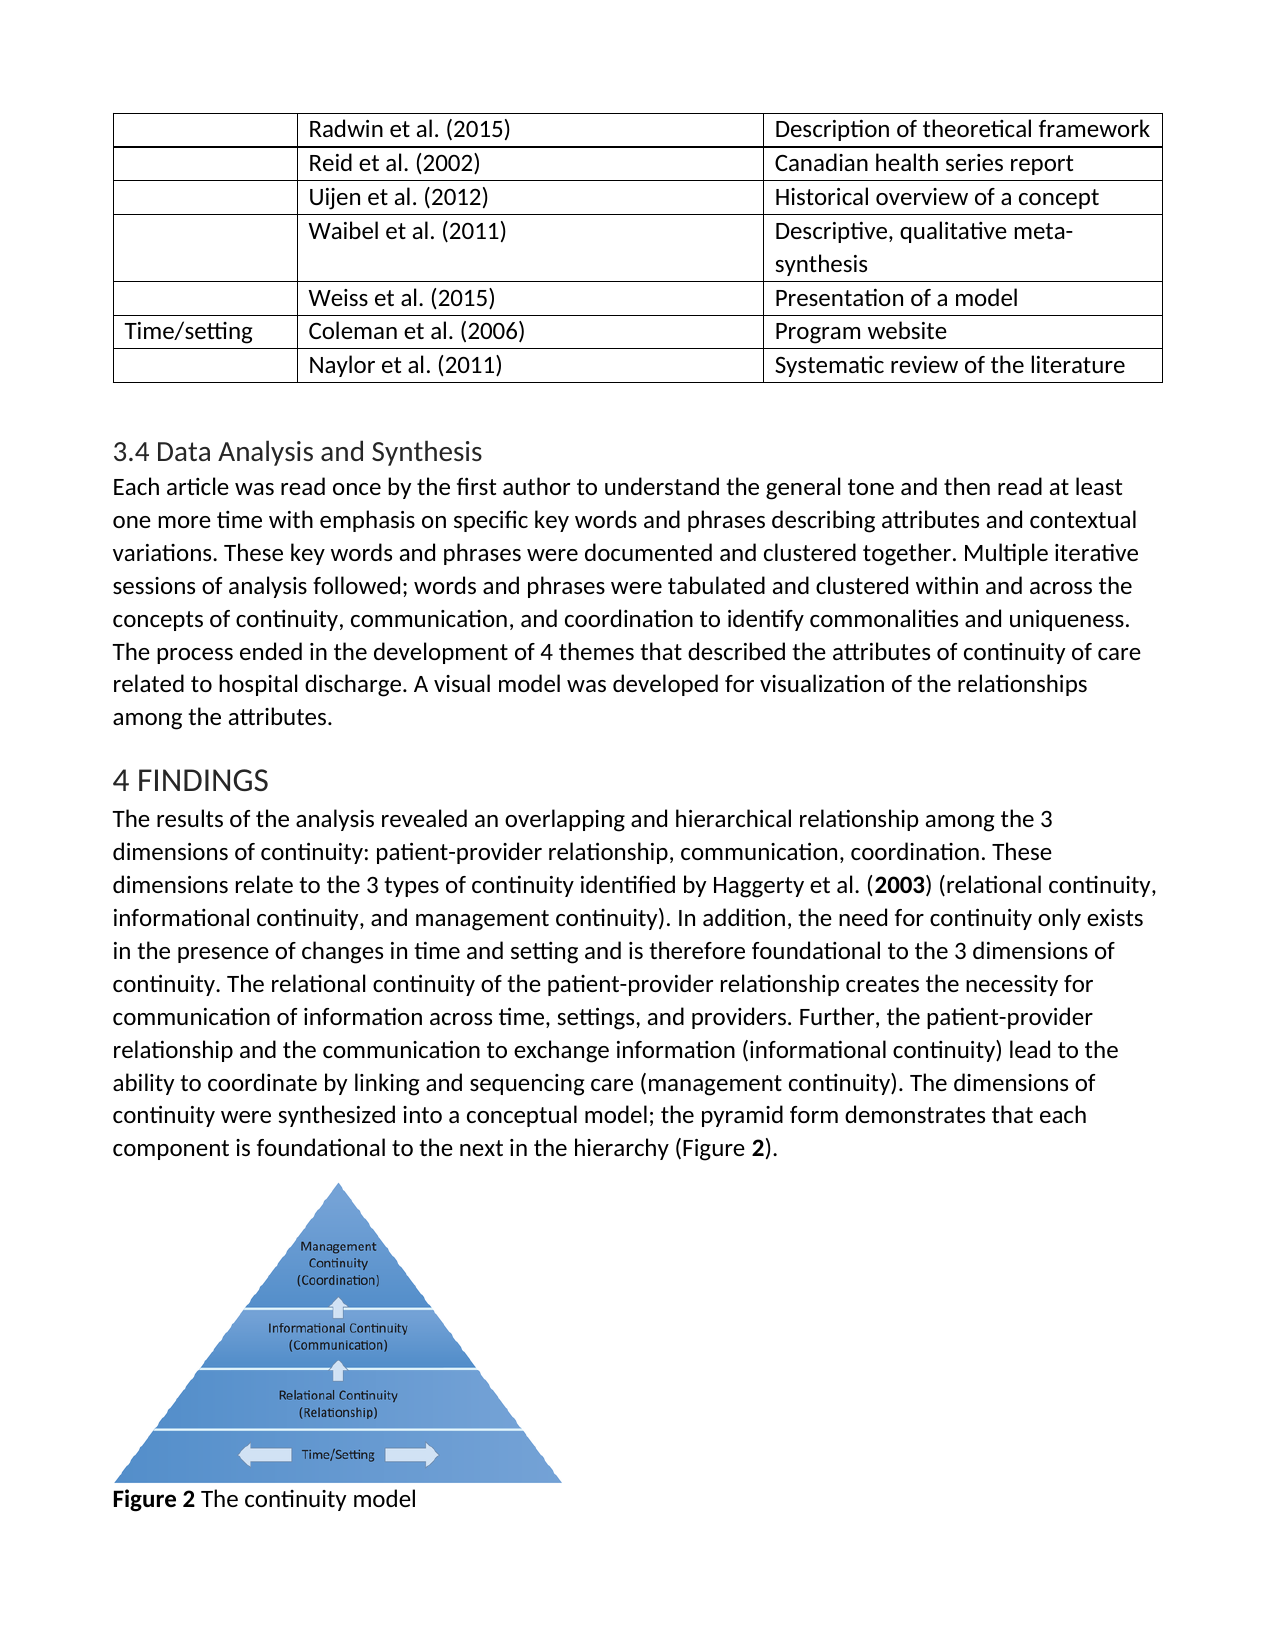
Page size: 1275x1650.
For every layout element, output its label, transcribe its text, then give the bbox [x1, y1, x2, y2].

text The results of the analysis revealed an overlapping and hierarchical relationship among the 3 dimensions of continuity: patient-provider relationship, communication, coordination. These dimensions relate to the 3 types of continuity identified by Haggerty et al. (2003) (relational continuity, informational continuity, and management continuity). In addition, the need for continuity only exists in the presence of changes in time and setting and is therefore foundational to the 3 dimensions of continuity. The relational continuity of the patient-provider relationship creates the necessity for communication of information across time, settings, and providers. Further, the patient-provider relationship and the communication to exchange information (informational continuity) lead to the ability to coordinate by linking and sequencing care (management continuity). The dimensions of continuity were synthesized into a conceptual model; the pyramid form demonstrates that each component is foundational to the next in the hierarchy (Figure 2). [112, 803, 1162, 1163]
table_cell Program website [764, 316, 1162, 348]
table_cell Description of theoretical framework [764, 114, 1162, 146]
table_cell Time/setting [114, 316, 297, 348]
table_cell Uijen et al. (2012) [298, 181, 763, 214]
table_cell Descriptive, qualitative meta-synthesis [764, 215, 1162, 281]
text Figure 2 The continuity model [112, 1483, 1162, 1514]
table_cell Canadian health series report [764, 148, 1162, 180]
table_cell [114, 148, 297, 180]
table_cell [114, 114, 297, 146]
table_cell Presentation of a model [764, 282, 1162, 314]
table_cell [114, 349, 297, 382]
table_cell Waibel et al. (2011) [298, 215, 763, 281]
table_cell [114, 215, 297, 281]
table_cell Systematic review of the literature [764, 349, 1162, 382]
table_cell Historical overview of a concept [764, 181, 1162, 214]
subtitle 4 FINDINGS [112, 759, 1162, 800]
table_cell [114, 181, 297, 214]
table_cell Radwin et al. (2015) [298, 114, 763, 146]
table_cell Naylor et al. (2011) [298, 349, 763, 382]
text Each article was read once by the first author to understand the general tone and then read at least one more time with emphasis on specific key words and phrases describing attributes and contextual variations. These key words and phrases were documented and clustered together. Multiple iterative sessions of analysis followed; words and phrases were tabulated and clustered within and across the concepts of continuity, communication, and coordination to identify commonalities and uniqueness. The process ended in the development of 4 themes that described the attributes of continuity of care related to hospital discharge. A visual model was developed for visualization of the relationships among the attributes. [112, 471, 1162, 732]
table_cell [114, 282, 297, 314]
table_cell Reid et al. (2002) [298, 148, 763, 180]
subtitle 3.4 Data Analysis and Synthesis [112, 433, 1162, 468]
table_cell Coleman et al. (2006) [298, 316, 763, 348]
picture [112, 1182, 563, 1484]
table_cell Weiss et al. (2015) [298, 282, 763, 314]
